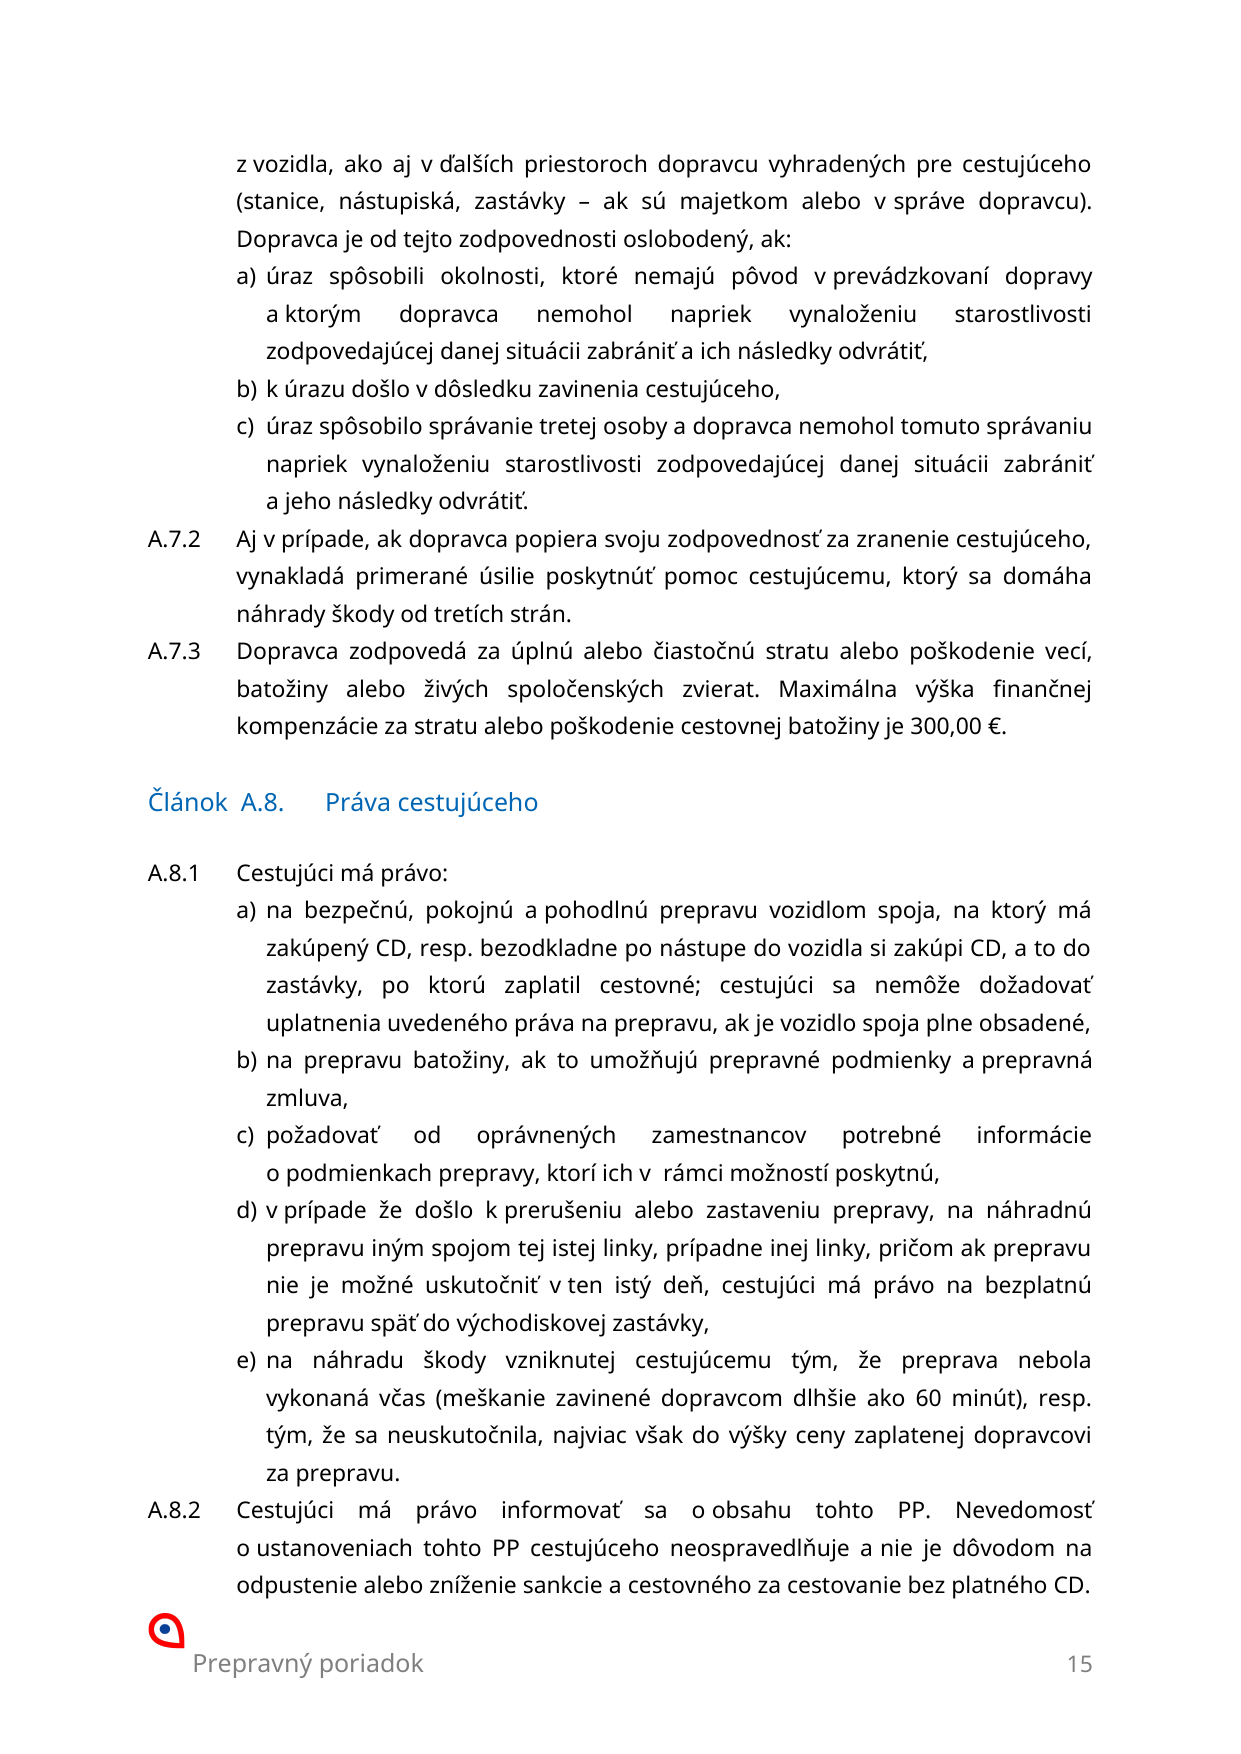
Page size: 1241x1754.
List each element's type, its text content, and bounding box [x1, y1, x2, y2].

list k úrazu došlo v dôsledku zavinenia cestujúceho, [236, 373, 1093, 404]
list úraz spôsobili okolnosti, ktoré nemajú pôvod v prevádzkovaní dopravy a ktorým dopravca nemohol napriek vynaloženiu starostlivosti zodpovedajúcej danej situácii zabrániť a ich následky odvrátiť, [236, 260, 1093, 366]
list úraz spôsobilo správanie tretej osoby a dopravca nemohol tomuto správaniu napriek vynaloženiu starostlivosti zodpovedajúcej danej situácii zabrániť a jeho následky odvrátiť. [236, 410, 1093, 516]
list Dopravca zodpovedá za úplnú alebo čiastočnú stratu alebo poškodenie vecí, batožiny alebo živých spoločenských zvierat. Maximálna výška finančnej kompenzácie za stratu alebo poškodenie cestovnej batožiny je 300,00 €. [148, 635, 1093, 741]
list na prepravu batožiny, ak to umožňujú prepravné podmienky a prepravná zmluva, [236, 1044, 1093, 1113]
subtitle Práva cestujúceho [148, 785, 1093, 819]
list požadovať od oprávnených zamestnancov potrebné informácie o podmienkach prepravy, ktorí ich v rámci možností poskytnú, [236, 1119, 1093, 1188]
list Aj v prípade, ak dopravca popiera svoju zodpovednosť za zranenie cestujúceho, vynakladá primerané úsilie poskytnúť pomoc cestujúcemu, ktorý sa domáha náhrady škody od tretích strán. [148, 523, 1093, 629]
picture [148, 1613, 185, 1649]
list Cestujúci má právo: [148, 857, 1093, 888]
list na bezpečnú, pokojnú a pohodlnú prepravu vozidlom spoja, na ktorý má zakúpený CD, resp. bezodkladne po nástupe do vozidla si zakúpi CD, a to do zastávky, po ktorú zaplatil cestovné; cestujúci sa nemôže dožadovať uplatnenia uvedeného práva na prepravu, ak je vozidlo spoja plne obsadené, [236, 894, 1093, 1038]
list v prípade že došlo k prerušeniu alebo zastaveniu prepravy, na náhradnú prepravu iným spojom tej istej linky, prípadne inej linky, pričom ak prepravu nie je možné uskutočniť v ten istý deň, cestujúci má právo na bezplatnú prepravu späť do východiskovej zastávky, [236, 1194, 1093, 1338]
list na náhradu škody vzniknutej cestujúcemu tým, že preprava nebola vykonaná včas (meškanie zavinené dopravcom dlhšie ako 60 minút), resp. tým, že sa neuskutočnila, najviac však do výšky ceny zaplatenej dopravcovi za prepravu. [236, 1344, 1093, 1488]
list Cestujúci má právo informovať sa o obsahu tohto PP. Nevedomosť o ustanoveniach tohto PP cestujúceho neospravedlňuje a nie je dôvodom na odpustenie alebo zníženie sankcie a cestovného za cestovanie bez platného CD. [148, 1494, 1093, 1600]
